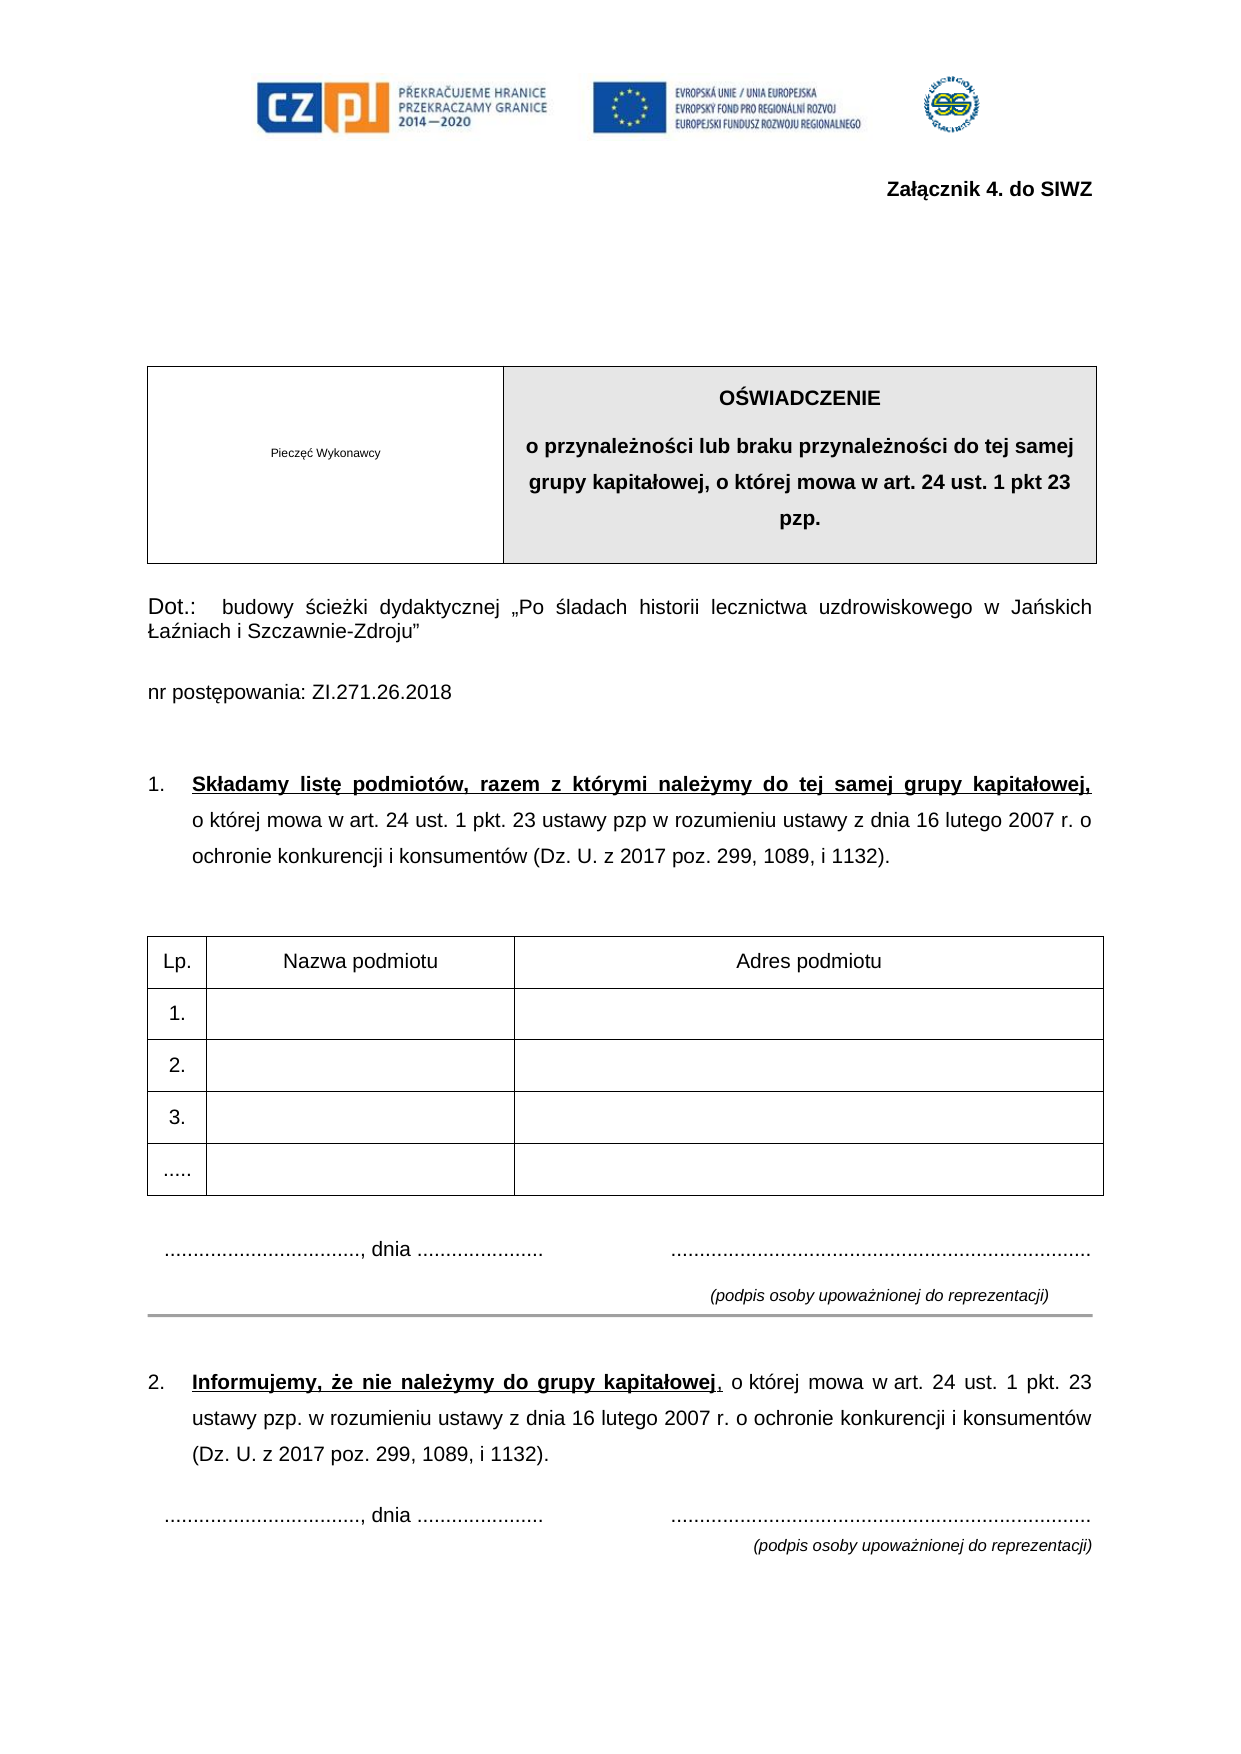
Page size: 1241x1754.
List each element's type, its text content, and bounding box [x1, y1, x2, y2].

table_cell 1. [148, 989, 206, 1039]
text Dot.: budowy ścieżki dydaktycznej „Po śladach historii lecznictwa uzdrowiskowego w Jańskich Łaźniach i Szczawnie-Zdroju” [148, 593, 1093, 643]
table_cell ..... [148, 1144, 206, 1194]
table_header .................................., dnia ...................... ......................................................................... (podpis osoby upoważnionej do reprezentacji) 2. Informujemy, że nie należymy do grupy kapitałowej, o której mowa w art. 24 ust. 1 pkt. 23 ustawy pzp. w rozumieniu ustawy z dnia 16 lutego 2007 r. o ochronie konkurencji i konsumentów (Dz. U. z 2017 poz. 299, 1089, i 1132). .................................., dnia ...................... ......................................................................... (podpis osoby upoważnionej do reprezentacji) [140, 1224, 1100, 1569]
table_header Adres podmiotu [515, 937, 1103, 987]
table_cell OŚWIADCZENIE o przynależności lub braku przynależności do tej samej grupy kapitałowej, o której mowa w art. 24 ust. 1 pkt 23 pzp. [504, 367, 1096, 563]
text nr postępowania: ZI.271.26.2018 [148, 680, 1093, 704]
table_header Lp. [148, 937, 206, 987]
table_header 1. Składamy listę podmiotów, razem z którymi należymy do tej samej grupy kapitałowej, o której mowa w art. 24 ust. 1 pkt. 23 ustawy pzp w rozumieniu ustawy z dnia 16 lutego 2007 r. o ochronie konkurencji i konsumentów (Dz. U. z 2017 poz. 299, 1089, i 1132). [140, 759, 1100, 907]
picture [251, 73, 990, 141]
table_header Nazwa podmiotu [207, 937, 514, 987]
table_cell [207, 1144, 514, 1194]
table_cell [207, 1092, 514, 1143]
table_cell [515, 989, 1103, 1039]
table_cell 2. [148, 1040, 206, 1091]
table_cell [515, 1092, 1103, 1143]
table_cell [207, 1040, 514, 1091]
table_cell Pieczęć Wykonawcy [148, 367, 503, 563]
table_cell [515, 1144, 1103, 1194]
table_cell 3. [148, 1092, 206, 1143]
table_cell [207, 989, 514, 1039]
table_header Załącznik 4. do SIWZ [140, 162, 1100, 366]
table_cell [515, 1040, 1103, 1091]
